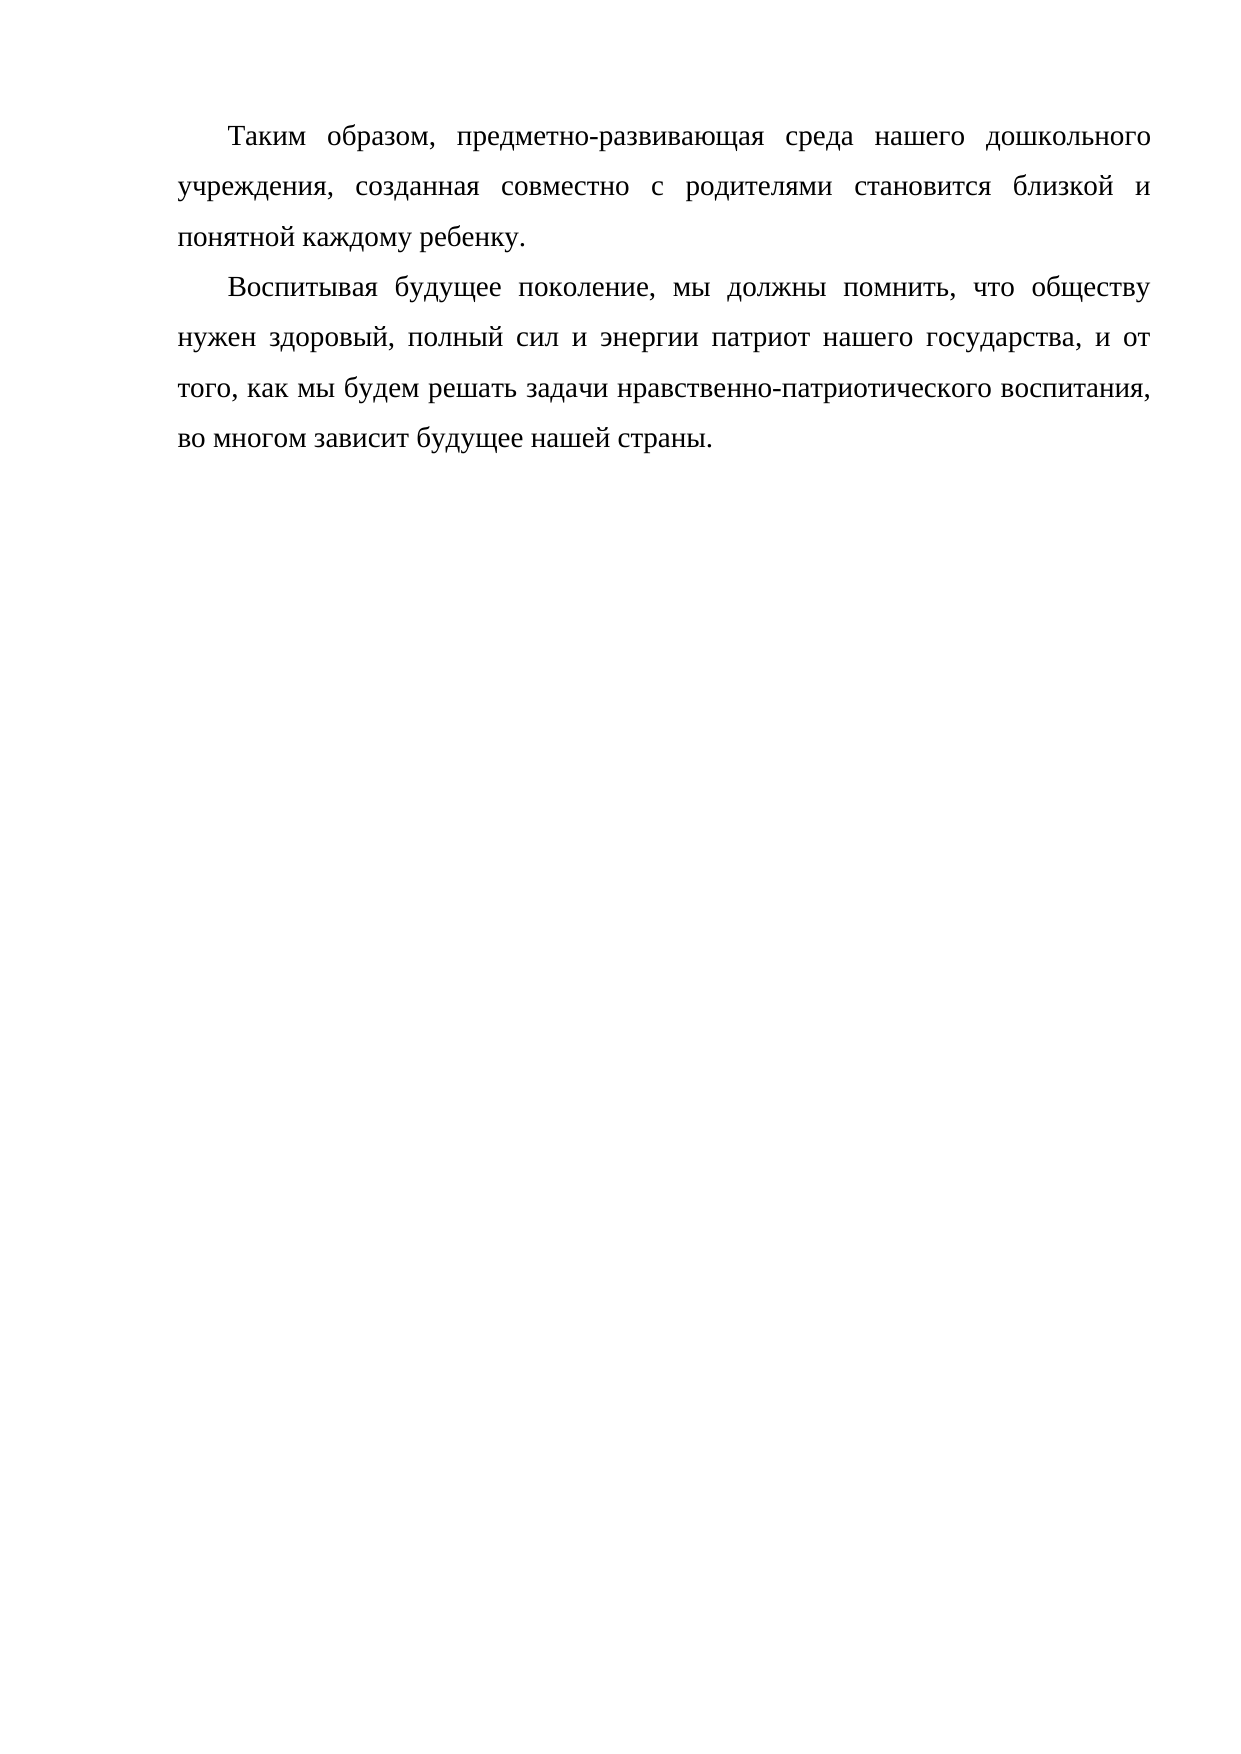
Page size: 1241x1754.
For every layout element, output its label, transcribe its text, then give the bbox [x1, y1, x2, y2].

text Воспитывая будущее поколение, мы должны помнить, что обществу нужен здоровый, полный сил и энергии патриот нашего государства, и от того, как мы будем решать задачи нравственно-патриотического воспитания, во многом зависит будущее нашей страны. [177, 269, 1152, 453]
text Таким образом, предметно-развивающая среда нашего дошкольного учреждения, созданная совместно с родителями становится близкой и понятной каждому ребенку. [177, 118, 1152, 252]
